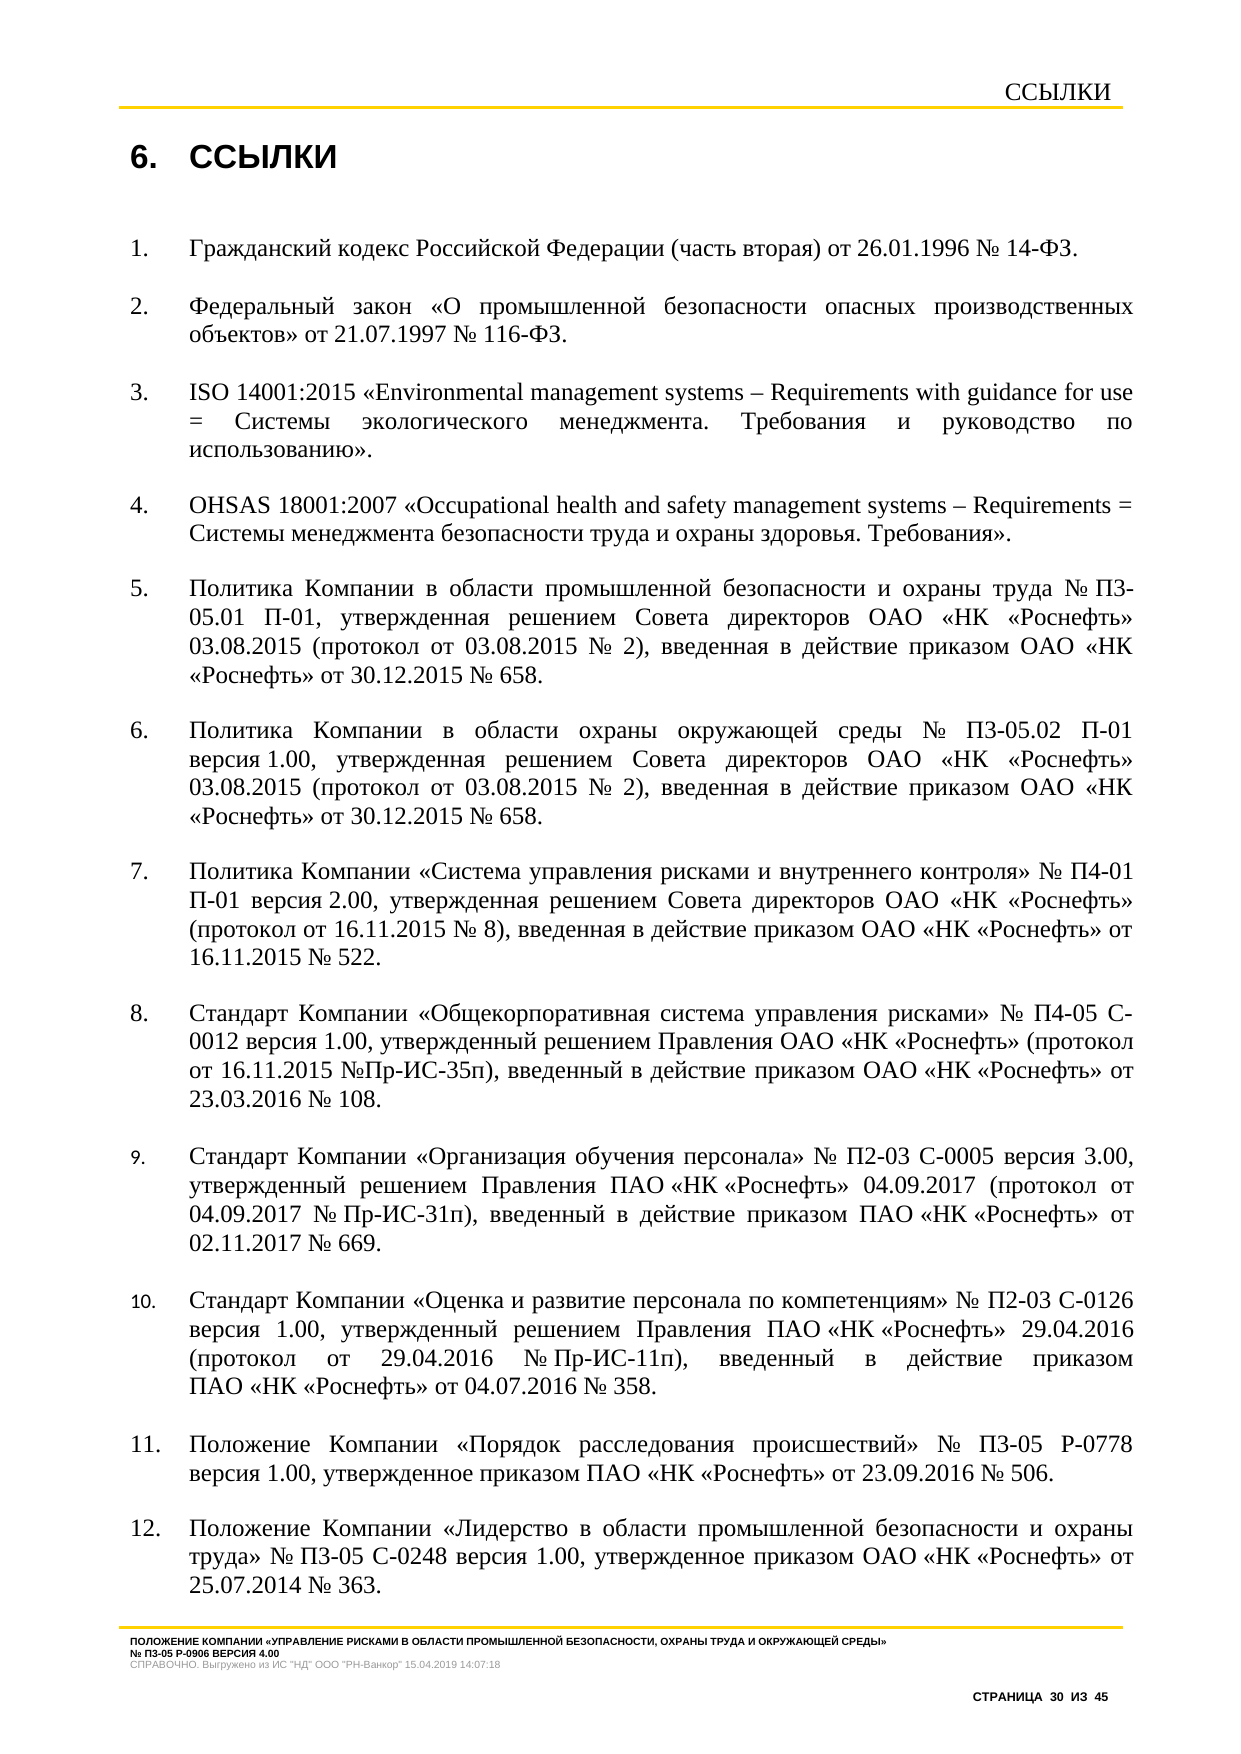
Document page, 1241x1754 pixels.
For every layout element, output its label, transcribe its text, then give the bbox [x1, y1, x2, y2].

list ССЫЛКИ [130, 137, 1134, 176]
list Положение Компании «Порядок расследования происшествий» № П3-05 Р-0778 версия 1.00, утвержденное приказом ПАО «НК «Роснефть» от 23.09.2016 № 506. [130, 1429, 1134, 1486]
list Политика Компании в области промышленной безопасности и охраны труда № П3-05.01 П-01, утвержденная решением Совета директоров ОАО «НК «Роснефть» 03.08.2015 (протокол от 03.08.2015 № 2), введенная в действие приказом ОАО «НК «Роснефть» от 30.12.2015 № 658. [130, 573, 1134, 688]
list Положение Компании «Лидерство в области промышленной безопасности и охраны труда» № П3-05 С-0248 версия 1.00, утвержденное приказом ОАО «НК «Роснефть» от 25.07.2014 № 363. [130, 1513, 1134, 1599]
list Федеральный закон «О промышленной безопасности опасных производственных объектов» от 21.07.1997 № 116-ФЗ. [130, 291, 1134, 348]
list Стандарт Компании «Общекорпоративная система управления рисками» № П4-05 С-0012 версия 1.00, утвержденный решением Правления ОАО «НК «Роснефть» (протокол от 16.11.2015 №Пр-ИС-35п), введенный в действие приказом ОАО «НК «Роснефть» от 23.03.2016 № 108. [130, 998, 1134, 1113]
list Политика Компании «Система управления рисками и внутреннего контроля» № П4-01 П-01 версия 2.00, утвержденная решением Совета директоров ОАО «НК «Роснефть» (протокол от 16.11.2015 № 8), введенная в действие приказом ОАО «НК «Роснефть» от 16.11.2015 № 522. [130, 856, 1134, 971]
list Стандарт Компании «Оценка и развитие персонала по компетенциям» № П2-03 С-0126 версия 1.00, утвержденный решением Правления ПАО «НК «Роснефть» 29.04.2016 (протокол от 29.04.2016 № Пр-ИС-11п), введенный в действие приказом ПАО «НК «Роснефть» от 04.07.2016 № 358. [130, 1285, 1134, 1400]
list Гражданский кодекс Российской Федерации (часть вторая) от 26.01.1996 № 14-ФЗ. [130, 233, 1134, 262]
list Стандарт Компании «Организация обучения персонала» № П2-03 С-0005 версия 3.00, утвержденный решением Правления ПАО «НК «Роснефть» 04.09.2017 (протокол от 04.09.2017 № Пр-ИС-31п), введенный в действие приказом ПАО «НК «Роснефть» от 02.11.2017 № 669. [130, 1141, 1134, 1256]
list Политика Компании в области охраны окружающей среды № П3-05.02 П-01 версия 1.00, утвержденная решением Совета директоров ОАО «НК «Роснефть» 03.08.2015 (протокол от 03.08.2015 № 2), введенная в действие приказом ОАО «НК «Роснефть» от 30.12.2015 № 658. [130, 715, 1134, 830]
list OHSAS 18001:2007 «Occupational health and safety management systems – Requirements = Системы менеджмента безопасности труда и охраны здоровья. Требования». [130, 490, 1134, 547]
list ISO 14001:2015 «Environmental management systems – Requirements with guidance for use = Системы экологического менеджмента. Требования и руководство по использованию». [130, 377, 1134, 463]
